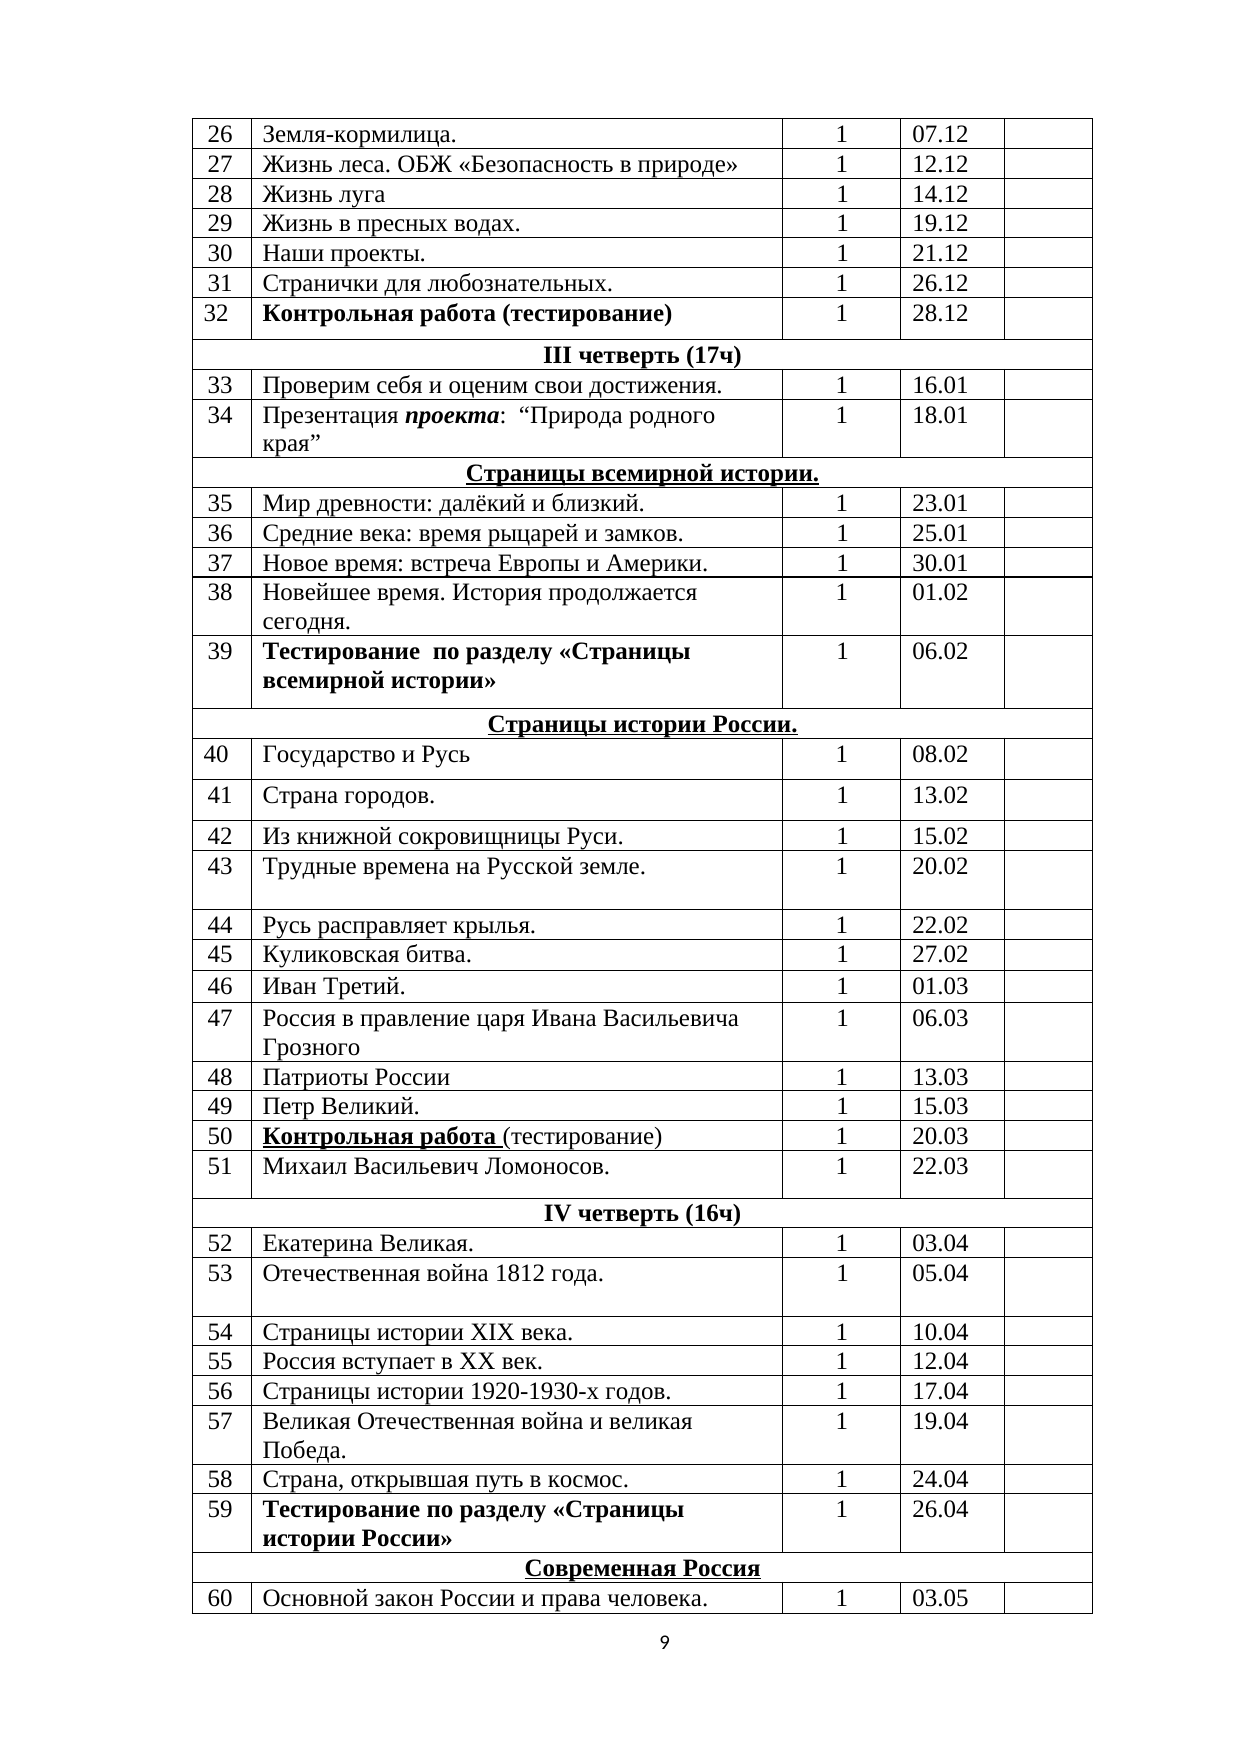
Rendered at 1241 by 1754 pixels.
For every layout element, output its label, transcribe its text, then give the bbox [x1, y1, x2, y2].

table_cell Трудные времена на Русской земле. [252, 851, 782, 909]
table_cell 35 [193, 488, 251, 517]
table_cell 1 [783, 780, 900, 820]
table_cell [1005, 1583, 1092, 1613]
table_cell Тестирование по разделу «Страницы истории России» [252, 1494, 782, 1552]
table_cell Отечественная война 1812 года. [252, 1258, 782, 1316]
table_cell Контрольная работа (тестирование) [252, 1121, 782, 1150]
table_cell 1 [783, 910, 900, 938]
table_cell 1 [783, 400, 900, 457]
table_cell 06.02 [901, 636, 1004, 708]
table_cell Новое время: встреча Европы и Америки. [252, 548, 782, 576]
table_cell [1005, 1346, 1092, 1375]
table_cell Страницы истории России. [193, 709, 1092, 738]
table_cell Куликовская битва. [252, 940, 782, 970]
table_cell [1005, 739, 1092, 779]
table_cell 27.02 [901, 940, 1004, 970]
table_cell [1005, 1228, 1092, 1257]
table_cell Контрольная работа (тестирование) [252, 298, 782, 339]
table_cell Из книжной сокровищницы Руси. [252, 821, 782, 850]
table_cell 1 [783, 1494, 900, 1552]
table_cell 01.02 [901, 578, 1004, 635]
table_cell 41 [193, 780, 251, 820]
table_cell 1 [783, 636, 900, 708]
table_cell 60 [193, 1583, 251, 1613]
table_cell 22.02 [901, 910, 1004, 938]
table_cell [1005, 636, 1092, 708]
table_cell [1005, 851, 1092, 909]
table_cell 01.03 [901, 971, 1004, 1002]
table_cell Петр Великий. [252, 1091, 782, 1120]
table_cell 15.03 [901, 1091, 1004, 1120]
table_cell 31 [193, 268, 251, 297]
table_cell 05.04 [901, 1258, 1004, 1316]
table_cell 1 [783, 1228, 900, 1257]
table_cell Россия в правление царя Ивана Васильевича Грозного [252, 1003, 782, 1061]
table_cell [1005, 971, 1092, 1002]
table_cell [1005, 119, 1092, 148]
table_cell Земля-кормилица. [252, 119, 782, 148]
table_cell 56 [193, 1376, 251, 1405]
table_cell 07.12 [901, 119, 1004, 148]
table_cell Страна городов. [252, 780, 782, 820]
table_cell 08.02 [901, 739, 1004, 779]
table_cell 1 [783, 1583, 900, 1613]
table_cell 51 [193, 1151, 251, 1197]
table_cell 18.01 [901, 400, 1004, 457]
table_cell 1 [783, 1258, 900, 1316]
table_cell 1 [783, 1062, 900, 1090]
table_cell 1 [783, 1406, 900, 1463]
table_cell 1 [783, 1003, 900, 1061]
table_cell 32 [193, 298, 251, 339]
table_cell [1005, 1121, 1092, 1150]
table_cell 57 [193, 1406, 251, 1463]
table_cell 58 [193, 1465, 251, 1493]
table_cell 34 [193, 400, 251, 457]
table_cell 26.04 [901, 1494, 1004, 1552]
table_cell 19.04 [901, 1406, 1004, 1463]
table_cell 1 [783, 298, 900, 339]
table_cell Иван Третий. [252, 971, 782, 1002]
table_cell 42 [193, 821, 251, 850]
table_cell [1005, 1258, 1092, 1316]
table_cell Основной закон России и права человека. [252, 1583, 782, 1613]
table_cell [1005, 821, 1092, 850]
table_cell 55 [193, 1346, 251, 1375]
table_cell Жизнь луга [252, 179, 782, 207]
table_cell 26 [193, 119, 251, 148]
table_cell 03.04 [901, 1228, 1004, 1257]
table_cell 1 [783, 971, 900, 1002]
table_cell [1005, 910, 1092, 938]
table_cell 12.12 [901, 149, 1004, 178]
table_cell [1005, 1091, 1092, 1120]
table_cell IV четверть (16ч) [193, 1199, 1092, 1227]
table_cell Михаил Васильевич Ломоносов. [252, 1151, 782, 1197]
table_cell 25.01 [901, 518, 1004, 547]
table_cell [1005, 780, 1092, 820]
table_cell 1 [783, 851, 900, 909]
table_cell [1005, 1317, 1092, 1345]
table_cell [1005, 268, 1092, 297]
table_cell 1 [783, 1376, 900, 1405]
table_cell [1005, 940, 1092, 970]
table_cell 44 [193, 910, 251, 938]
table_cell 15.02 [901, 821, 1004, 850]
table_cell 27 [193, 149, 251, 178]
table_cell Страницы всемирной истории. [193, 458, 1092, 487]
table_cell Россия вступает в XX век. [252, 1346, 782, 1375]
table_cell 03.05 [901, 1583, 1004, 1613]
table_cell 50 [193, 1121, 251, 1150]
table_cell 19.12 [901, 209, 1004, 237]
table_cell 28 [193, 179, 251, 207]
table_cell 39 [193, 636, 251, 708]
table_cell 1 [783, 149, 900, 178]
table_cell 1 [783, 739, 900, 779]
table_cell 59 [193, 1494, 251, 1552]
table_cell [1005, 488, 1092, 517]
table_cell Тестирование по разделу «Страницы всемирной истории» [252, 636, 782, 708]
table_cell 1 [783, 940, 900, 970]
table_cell 1 [783, 1151, 900, 1197]
table_cell 48 [193, 1062, 251, 1090]
table_cell [1005, 370, 1092, 399]
table_cell 24.04 [901, 1465, 1004, 1493]
table_cell 20.02 [901, 851, 1004, 909]
table_cell 47 [193, 1003, 251, 1061]
table_cell 13.02 [901, 780, 1004, 820]
table_cell [1005, 1151, 1092, 1197]
table_cell 12.04 [901, 1346, 1004, 1375]
table_cell Современная Россия [193, 1553, 1092, 1582]
table_cell Презентация проекта: “Природа родного края” [252, 400, 782, 457]
table_cell Новейшее время. История продолжается сегодня. [252, 578, 782, 635]
table_cell 1 [783, 488, 900, 517]
table_cell 21.12 [901, 238, 1004, 267]
table_cell Страницы истории XIX века. [252, 1317, 782, 1345]
table_cell [1005, 578, 1092, 635]
table_cell Страна, открывшая путь в космос. [252, 1465, 782, 1493]
table_cell [1005, 1406, 1092, 1463]
table_cell 14.12 [901, 179, 1004, 207]
table_cell 40 [193, 739, 251, 779]
table_cell 30.01 [901, 548, 1004, 576]
table_cell 33 [193, 370, 251, 399]
table_cell Патриоты России [252, 1062, 782, 1090]
table_cell 1 [783, 268, 900, 297]
table_cell [1005, 400, 1092, 457]
table_cell 28.12 [901, 298, 1004, 339]
table_cell 16.01 [901, 370, 1004, 399]
table_cell Жизнь в пресных водах. [252, 209, 782, 237]
table_cell [1005, 209, 1092, 237]
table_cell 20.03 [901, 1121, 1004, 1150]
table_cell [1005, 518, 1092, 547]
table_cell 1 [783, 578, 900, 635]
table_cell 13.03 [901, 1062, 1004, 1090]
table_cell Жизнь леса. ОБЖ «Безопасность в природе» [252, 149, 782, 178]
table_cell 36 [193, 518, 251, 547]
table_cell [1005, 548, 1092, 576]
table_cell 29 [193, 209, 251, 237]
table_cell 45 [193, 940, 251, 970]
table_cell 46 [193, 971, 251, 1002]
table_cell III четверть (17ч) [193, 340, 1092, 369]
table_cell 26.12 [901, 268, 1004, 297]
table_cell Русь расправляет крылья. [252, 910, 782, 938]
table_cell 53 [193, 1258, 251, 1316]
table_cell Великая Отечественная война и великая Победа. [252, 1406, 782, 1463]
table_cell 1 [783, 370, 900, 399]
table_cell [1005, 1494, 1092, 1552]
table_cell [1005, 1003, 1092, 1061]
table_cell 06.03 [901, 1003, 1004, 1061]
table_cell 49 [193, 1091, 251, 1120]
table_cell 1 [783, 1346, 900, 1375]
table_cell Странички для любознательных. [252, 268, 782, 297]
table_cell 30 [193, 238, 251, 267]
table_cell Страницы истории 1920-1930-х годов. [252, 1376, 782, 1405]
table_cell Проверим себя и оценим свои достижения. [252, 370, 782, 399]
table_cell 10.04 [901, 1317, 1004, 1345]
table_cell [1005, 298, 1092, 339]
table_cell 54 [193, 1317, 251, 1345]
table_cell [1005, 1465, 1092, 1493]
table_cell Наши проекты. [252, 238, 782, 267]
table_cell Мир древности: далёкий и близкий. [252, 488, 782, 517]
table_cell [1005, 238, 1092, 267]
table_cell 1 [783, 1121, 900, 1150]
table_cell 52 [193, 1228, 251, 1257]
table_cell 1 [783, 1317, 900, 1345]
table_cell 38 [193, 578, 251, 635]
table_cell 23.01 [901, 488, 1004, 517]
table_cell 22.03 [901, 1151, 1004, 1197]
table_cell [1005, 149, 1092, 178]
table_cell 37 [193, 548, 251, 576]
table_cell Государство и Русь [252, 739, 782, 779]
table_cell 1 [783, 1465, 900, 1493]
table_cell 17.04 [901, 1376, 1004, 1405]
table_cell [1005, 1376, 1092, 1405]
table_cell [1005, 179, 1092, 207]
table_cell [1005, 1062, 1092, 1090]
table_cell 43 [193, 851, 251, 909]
table_cell Екатерина Великая. [252, 1228, 782, 1257]
table_cell 1 [783, 119, 900, 148]
table_cell Средние века: время рыцарей и замков. [252, 518, 782, 547]
